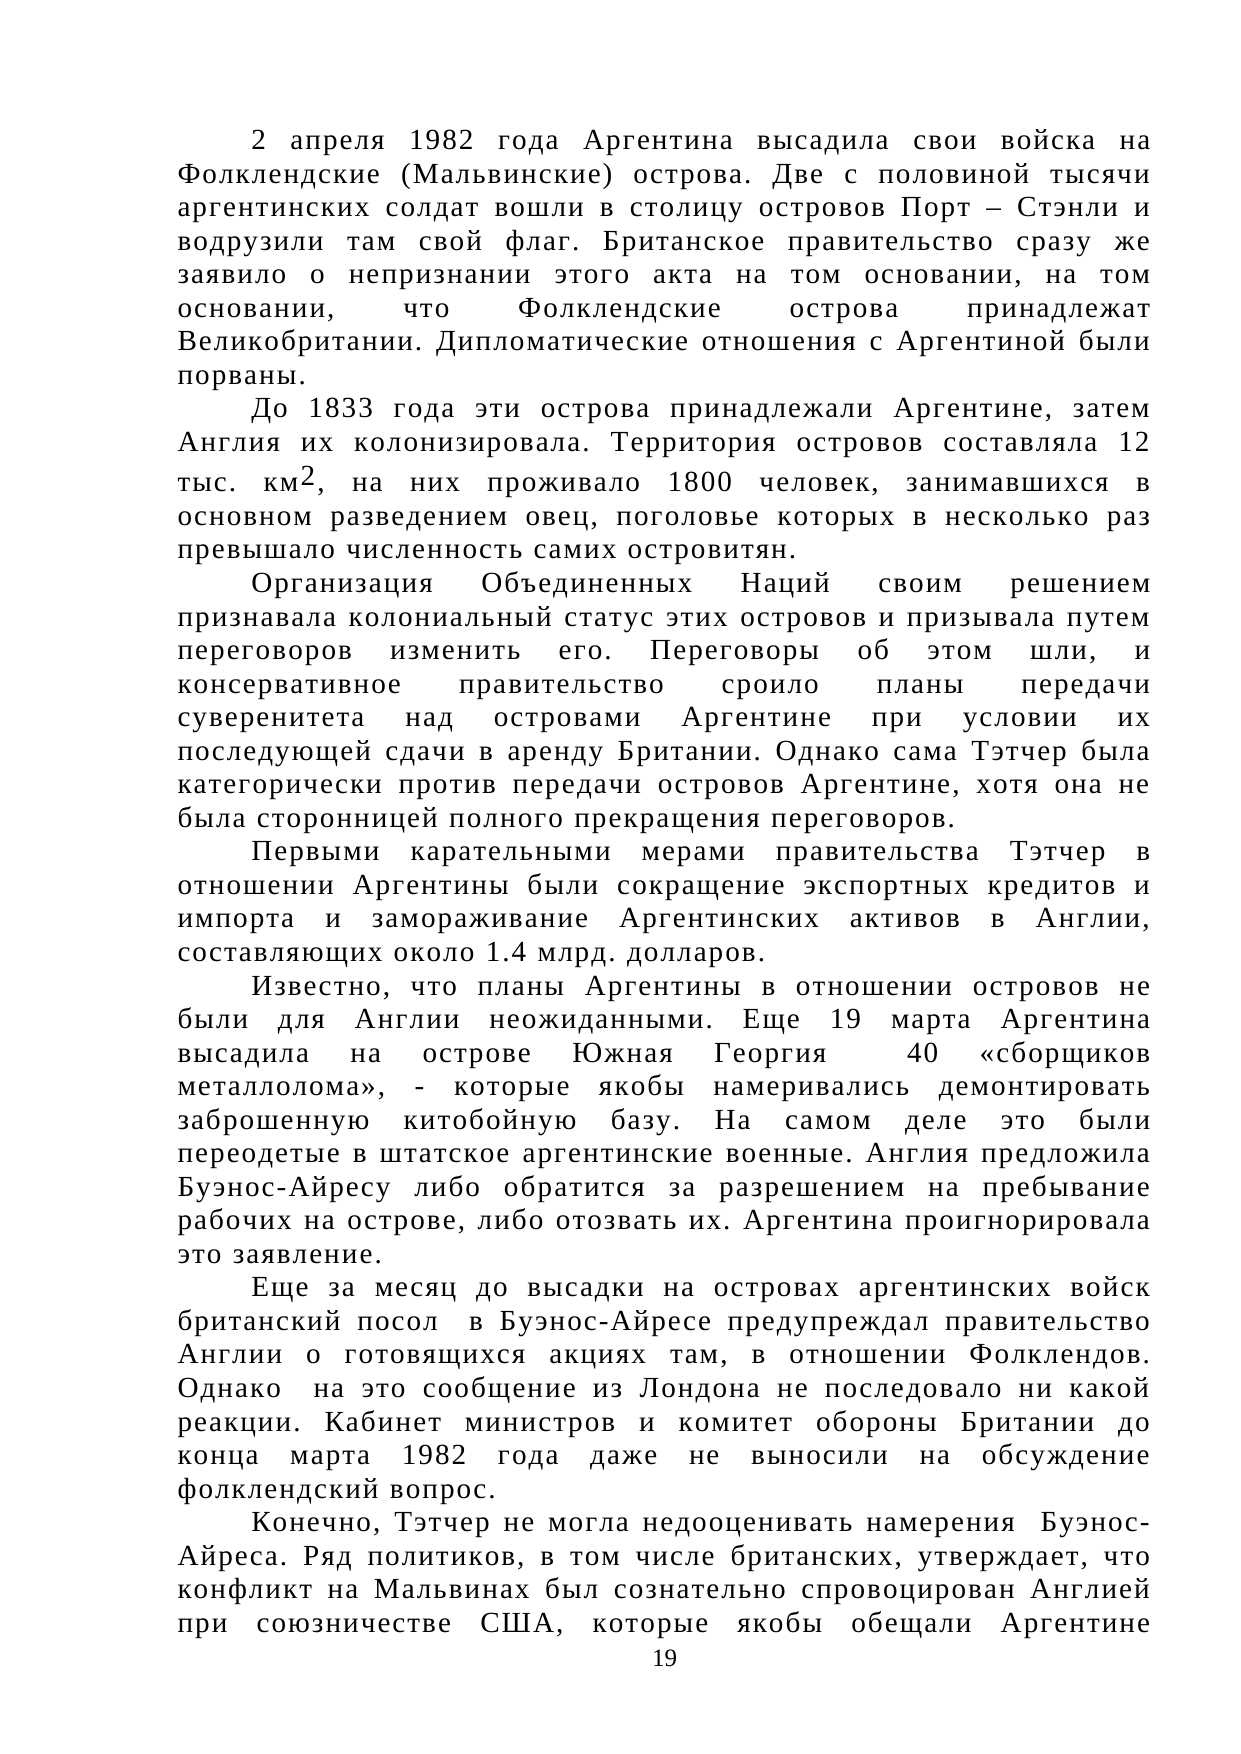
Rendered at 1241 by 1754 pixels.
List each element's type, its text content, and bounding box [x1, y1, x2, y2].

text Известно, что планы Аргентины в отношении островов не были для Англии неожиданными. Еще 19 марта Аргентина высадила на острове Южная Георгия 40 «сборщиков металлолома», - которые якобы намеривались демонтировать заброшенную китобойную базу. На самом деле это были переодетые в штатское аргентинские военные. Англия предложила Буэнос-Айресу либо обратится за разрешением на пребывание рабочих на острове, либо отозвать их. Аргентина проигнорировала это заявление. [177, 968, 1152, 1269]
text 2 апреля 1982 года Аргентина высадила свои войска на Фолклендские (Мальвинские) острова. Две с половиной тысячи аргентинских солдат вошли в столицу островов Порт – Стэнли и водрузили там свой флаг. Британское правительство сразу же заявило о непризнании этого акта на том основании, на том основании, что Фолклендские острова принадлежат Великобритании. Дипломатические отношения с Аргентиной были порваны. [177, 122, 1152, 391]
text Еще за месяц до высадки на островах аргентинских войск британский посол в Буэнос-Айресе предупреждал правительство Англии о готовящихся акциях там, в отношении Фолклендов. Однако на это сообщение из Лондона не последовало ни какой реакции. Кабинет министров и комитет обороны Британии до конца марта 1982 года даже не выносили на обсуждение фолклендский вопрос. [177, 1269, 1152, 1504]
text Первыми карательными мерами правительства Тэтчер в отношении Аргентины были сокращение экспортных кредитов и импорта и замораживание Аргентинских активов в Англии, составляющих около 1.4 млрд. долларов. [177, 833, 1152, 968]
text До 1833 года эти острова принадлежали Аргентине, затем Англия их колонизировала. Территория островов составляла 12 тыс. км2, на них проживало 1800 человек, занимавшихся в основном разведением овец, поголовье которых в несколько раз превышало численность самих островитян. [177, 391, 1152, 565]
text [177, 1504, 1152, 1638]
text Организация Объединенных Наций своим решением признавала колониальный статус этих островов и призывала путем переговоров изменить его. Переговоры об этом шли, и консервативное правительство сроило планы передачи суверенитета над островами Аргентине при условии их последующей сдачи в аренду Британии. Однако сама Тэтчер была категорически против передачи островов Аргентине, хотя она не была сторонницей полного прекращения переговоров. [177, 565, 1152, 833]
